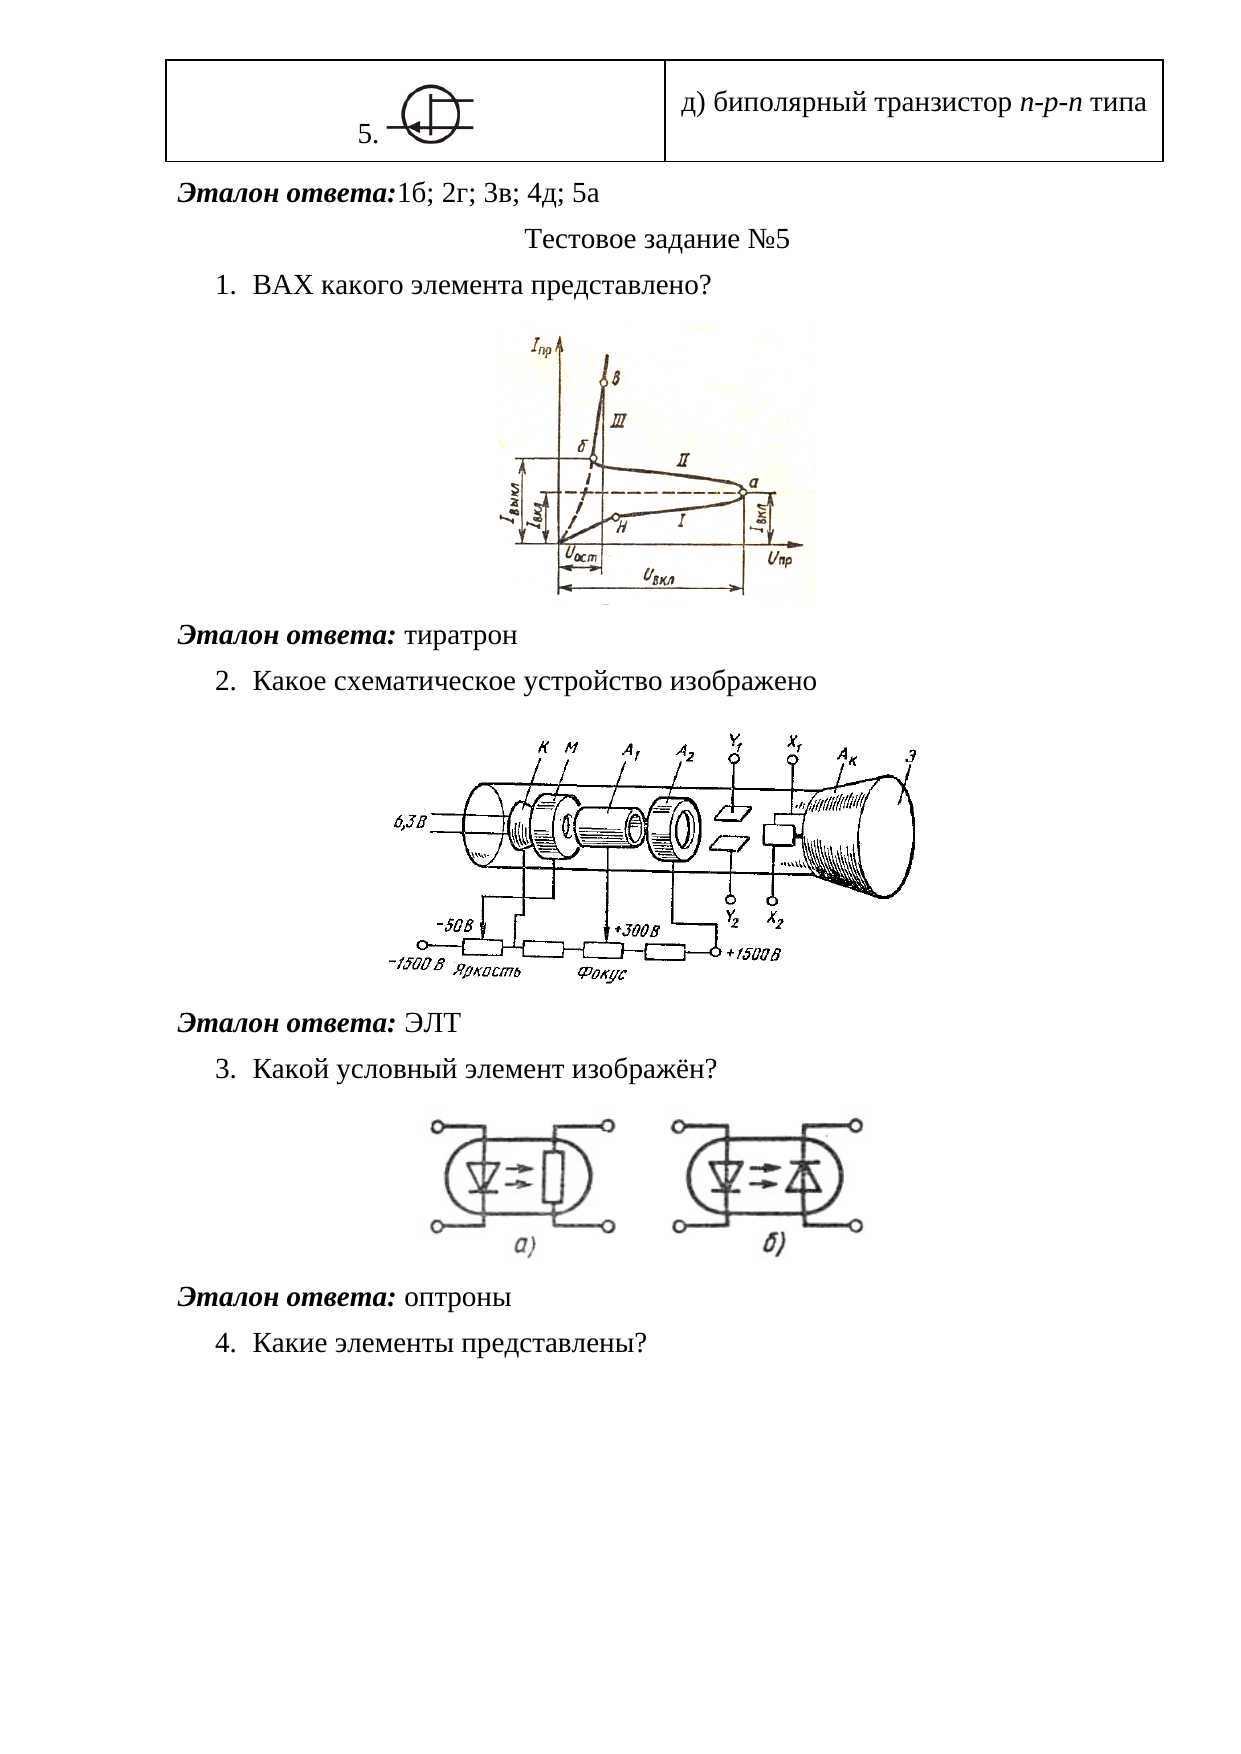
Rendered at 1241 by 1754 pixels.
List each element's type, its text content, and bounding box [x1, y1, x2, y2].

text Эталон ответа: ЭЛТ [177, 1005, 1137, 1039]
text Эталон ответа: оптроны [177, 1279, 1137, 1313]
list Какие элементы представлены? [215, 1325, 1137, 1359]
text Эталон ответа: тиратрон [177, 617, 1137, 650]
list ВАХ какого элемента представлено? [215, 267, 1137, 300]
table_cell д) биполярный транзистор n-p-n типа [666, 61, 1162, 161]
list Какое схематическое устройство изображено [215, 663, 1137, 696]
table_cell 5. [167, 61, 664, 161]
text Тестовое задание №5 [177, 221, 1137, 254]
picture [498, 326, 816, 605]
text Эталон ответа:1б; 2г; 3в; 4д; 5а [177, 175, 1137, 208]
list Какой условный элемент изображён? [215, 1051, 1137, 1085]
picture [421, 1110, 893, 1267]
picture [386, 84, 474, 144]
